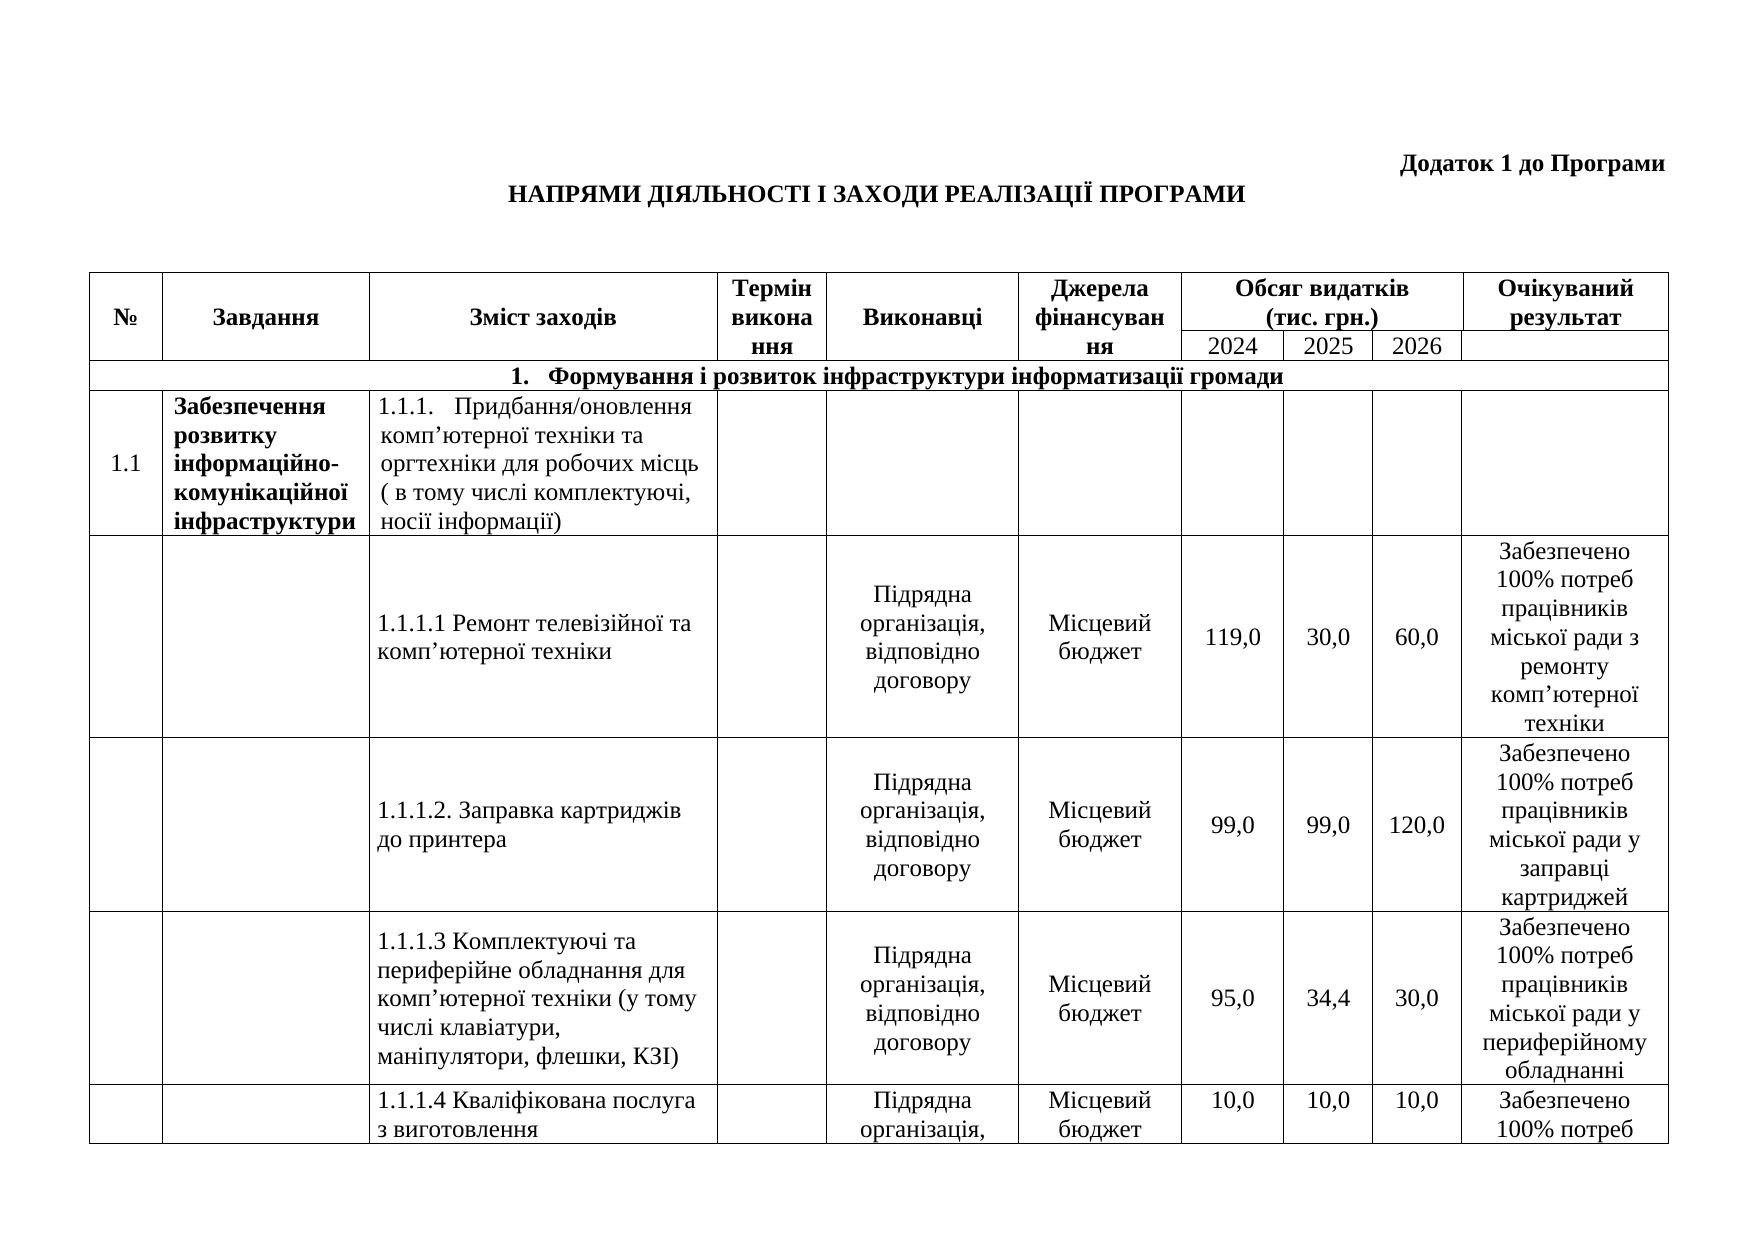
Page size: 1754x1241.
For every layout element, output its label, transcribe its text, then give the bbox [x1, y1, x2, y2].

table_cell [718, 738, 826, 911]
table_header Завдання [163, 273, 369, 360]
table_cell 2026 [1373, 331, 1461, 360]
table_cell [1462, 331, 1668, 360]
table_cell [90, 536, 162, 737]
table_cell Підрядна організація, відповідно договору [827, 912, 1018, 1084]
table_cell [718, 391, 826, 535]
table_cell 30,0 [1373, 912, 1461, 1084]
table_cell 30,0 [1284, 536, 1372, 737]
table_header Джерела фінансування [1019, 273, 1181, 360]
table_cell 60,0 [1373, 536, 1461, 737]
table_cell 10,0 [1284, 1085, 1372, 1143]
table_cell [163, 738, 369, 911]
table_header Очікуваний результат [1464, 273, 1668, 330]
table_cell [90, 738, 162, 911]
table_cell 34,4 [1284, 912, 1372, 1084]
table_cell 99,0 [1182, 738, 1283, 911]
text НАПРЯМИ ДІЯЛЬНОСТІ І ЗАХОДИ РЕАЛІЗАЦІЇ ПРОГРАМИ [88, 179, 1665, 207]
table_cell [163, 912, 369, 1084]
table_cell Забезпечено 100% потреб працівників міської ради з ремонту комп’ютерної техніки [1462, 536, 1668, 737]
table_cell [1462, 1085, 1668, 1143]
table_cell [90, 912, 162, 1084]
table_cell Підрядна організація, відповідно договору [827, 738, 1018, 911]
table_header Обсяг видатків (тис. грн.) [1182, 273, 1463, 330]
table_cell [1182, 391, 1283, 535]
table_cell 2025 [1284, 331, 1372, 360]
table_cell 1.1.1.2. Заправка картриджів до принтера [370, 738, 717, 911]
table_cell 1.1 [90, 391, 162, 535]
table_cell [163, 1085, 369, 1143]
table_cell Придбання/оновлення комп’ютерної техніки та оргтехніки для робочих місць ( в тому числі комплектуючі, носії інформації) [370, 391, 717, 535]
table_cell [163, 536, 369, 737]
table_cell Місцевий бюджет [1019, 738, 1181, 911]
table_cell 95,0 [1182, 912, 1283, 1084]
table_cell 119,0 [1182, 536, 1283, 737]
table_cell 1.1.1.1 Ремонт телевізійної та комп’ютерної техніки [370, 536, 717, 737]
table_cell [370, 1085, 717, 1143]
table_cell Забезпечення розвитку інформаційно-комунікаційної інфраструктури [163, 391, 369, 535]
table_header № [90, 273, 162, 360]
table_cell 120,0 [1373, 738, 1461, 911]
table_cell [718, 536, 826, 737]
table_cell Забезпечено 100% потреб працівників міської ради у заправці картриджей [1462, 738, 1668, 911]
table_cell Місцевий бюджет [1019, 912, 1181, 1084]
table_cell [827, 1085, 1018, 1143]
table_cell 2024 [1182, 331, 1283, 360]
table_cell [718, 912, 826, 1084]
table_cell [1019, 391, 1181, 535]
table_cell Місцевий бюджет [1019, 536, 1181, 737]
text Додаток 1 до Програми [88, 148, 1665, 176]
table_cell 1.1.1.3 Комплектуючі та периферійне обладнання для комп’ютерної техніки (у тому числі клавіатури, маніпулятори, флешки, КЗІ) [370, 912, 717, 1084]
table_cell Підрядна організація, відповідно договору [827, 536, 1018, 737]
table_header Зміст заходів [370, 273, 717, 360]
table_header Термін виконання [718, 273, 826, 360]
table_cell 10,0 [1373, 1085, 1461, 1143]
table_cell 99,0 [1284, 738, 1372, 911]
table_cell [1373, 391, 1461, 535]
table_cell Забезпечено 100% потреб працівників міської ради у периферійному обладнанні [1462, 912, 1668, 1084]
table_cell 10,0 [1182, 1085, 1283, 1143]
table_cell [1462, 391, 1668, 535]
table_header Виконавці [827, 273, 1018, 360]
table_cell [718, 1085, 826, 1143]
table_cell [1284, 391, 1372, 535]
table_cell Місцевий бюджет [1019, 1085, 1181, 1143]
table_cell [90, 1085, 162, 1143]
table_cell Формування і розвиток інфраструктури інформатизації громади [90, 361, 1668, 390]
table_cell [827, 391, 1018, 535]
